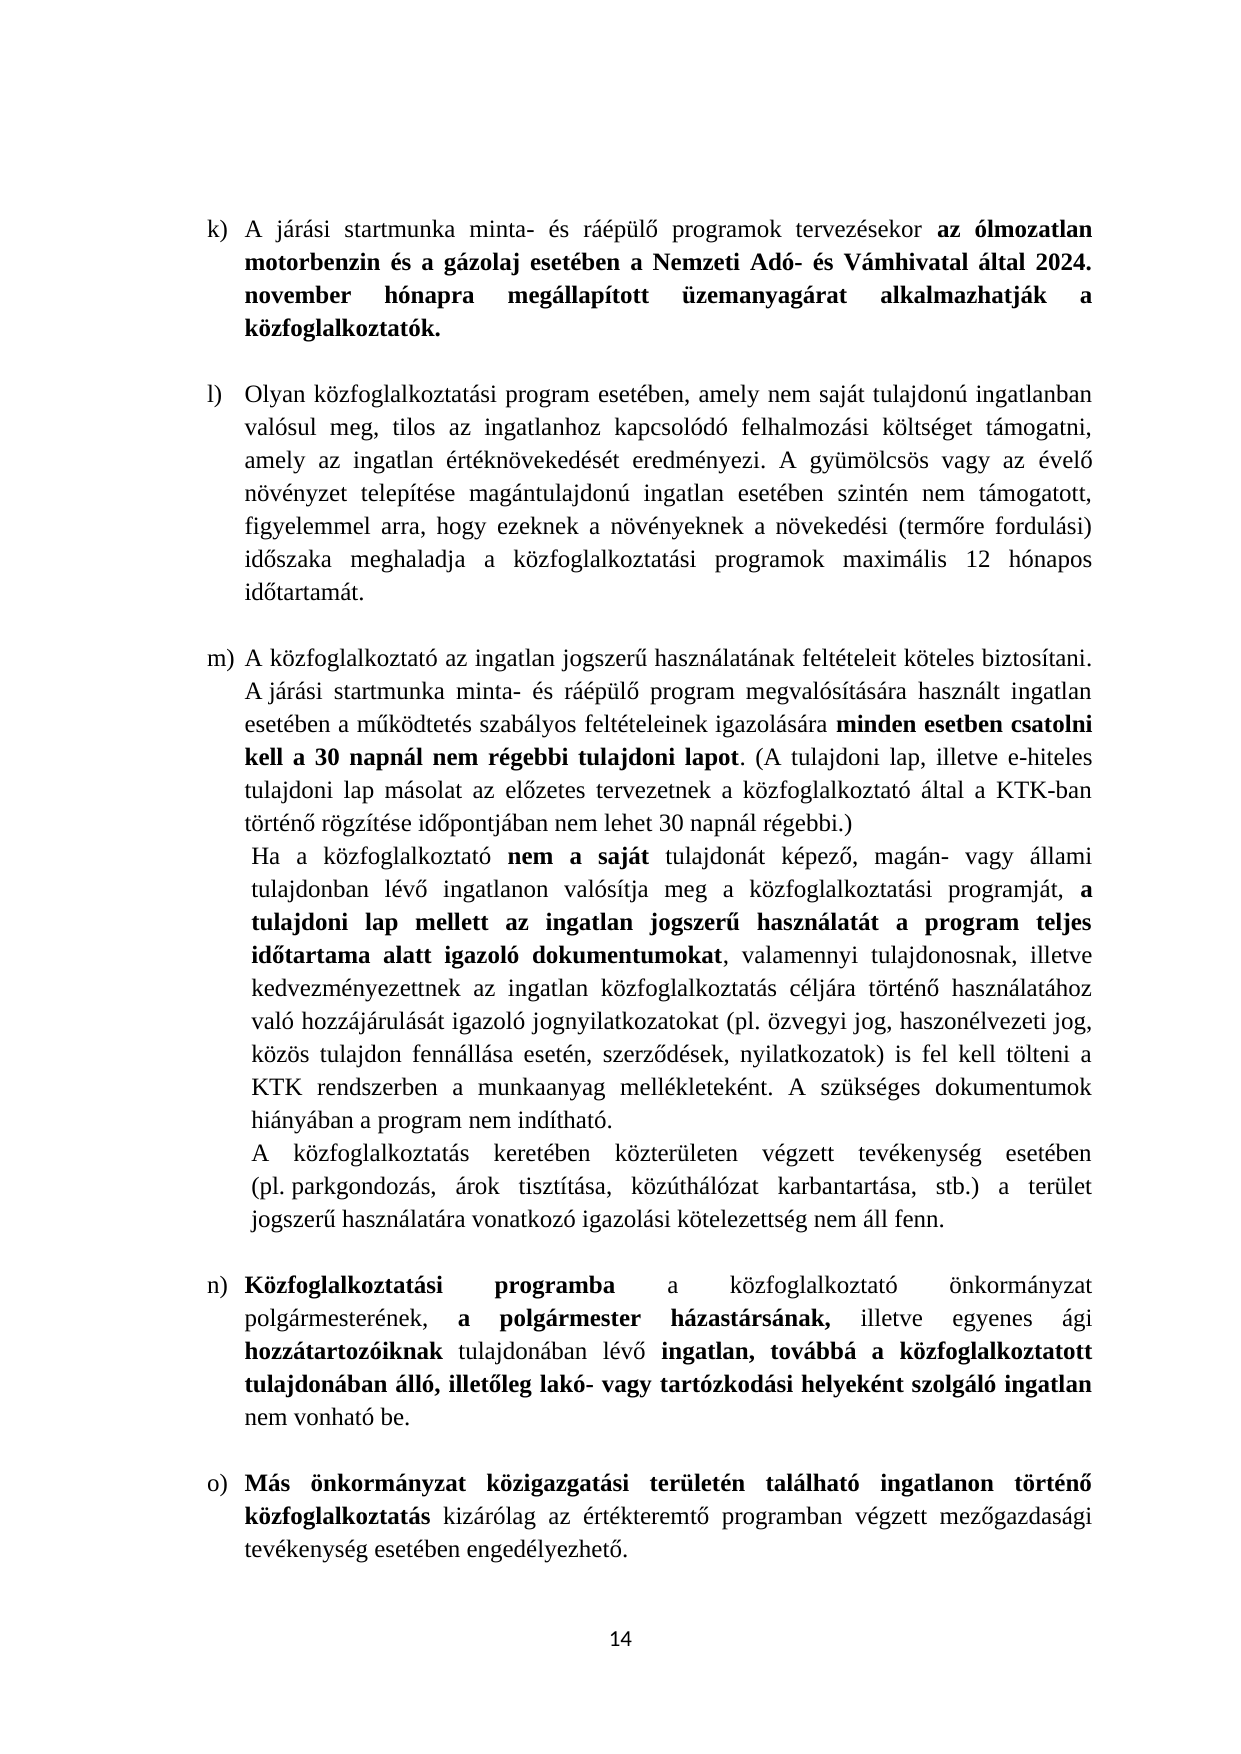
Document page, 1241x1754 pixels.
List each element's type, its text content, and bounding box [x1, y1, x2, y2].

list Olyan közfoglalkoztatási program esetében, amely nem saját tulajdonú ingatlanban valósul meg, tilos az ingatlanhoz kapcsolódó felhalmozási költséget támogatni, amely az ingatlan értéknövekedését eredményezi. A gyümölcsös vagy az évelő növényzet telepítése magántulajdonú ingatlan esetében szintén nem támogatott, figyelemmel arra, hogy ezeknek a növényeknek a növekedési (termőre fordulási) időszaka meghaladja a közfoglalkoztatási programok maximális 12 hónapos időtartamát. [207, 379, 1093, 606]
list A közfoglalkoztatás keretében közterületen végzett tevékenység esetében (pl. parkgondozás, árok tisztítása, közúthálózat karbantartása, stb.) a terület jogszerű használatára vonatkozó igazolási kötelezettség nem áll fenn. [251, 1138, 1093, 1233]
list A járási startmunka minta- és ráépülő programok tervezésekor az ólmozatlan motorbenzin és a gázolaj esetében a Nemzeti Adó- és Vámhivatal által 2024. november hónapra megállapított üzemanyagárat alkalmazhatják a közfoglalkoztatók. [207, 214, 1093, 341]
list Közfoglalkoztatási programba a közfoglalkoztató önkormányzat polgármesterének, a polgármester házastársának, illetve egyenes ági hozzátartozóiknak tulajdonában lévő ingatlan, továbbá a közfoglalkoztatott tulajdonában álló, illetőleg lakó- vagy tartózkodási helyeként szolgáló ingatlan nem vonható be. [207, 1270, 1093, 1431]
list Ha a közfoglalkoztató nem a saját tulajdonát képező, magán- vagy állami tulajdonban lévő ingatlanon valósítja meg a közfoglalkoztatási programját, a tulajdoni lap mellett az ingatlan jogszerű használatát a program teljes időtartama alatt igazoló dokumentumokat, valamennyi tulajdonosnak, illetve kedvezményezettnek az ingatlan közfoglalkoztatás céljára történő használatához való hozzájárulását igazoló jognyilatkozatokat (pl. özvegyi jog, haszonélvezeti jog, közös tulajdon fennállása esetén, szerződések, nyilatkozatok) is fel kell tölteni a KTK rendszerben a munkaanyag mellékleteként. A szükséges dokumentumok hiányában a program nem indítható. [251, 841, 1093, 1134]
list Más önkormányzat közigazgatási területén található ingatlanon történő közfoglalkoztatás kizárólag az értékteremtő programban végzett mezőgazdasági tevékenység esetében engedélyezhető. [207, 1468, 1093, 1563]
list A közfoglalkoztató az ingatlan jogszerű használatának feltételeit köteles biztosítani. A járási startmunka minta- és ráépülő program megvalósítására használt ingatlan esetében a működtetés szabályos feltételeinek igazolására minden esetben csatolni kell a 30 napnál nem régebbi tulajdoni lapot. (A tulajdoni lap, illetve e-hiteles tulajdoni lap másolat az előzetes tervezetnek a közfoglalkoztató által a KTK-ban történő rögzítése időpontjában nem lehet 30 napnál régebbi.) [207, 643, 1093, 837]
